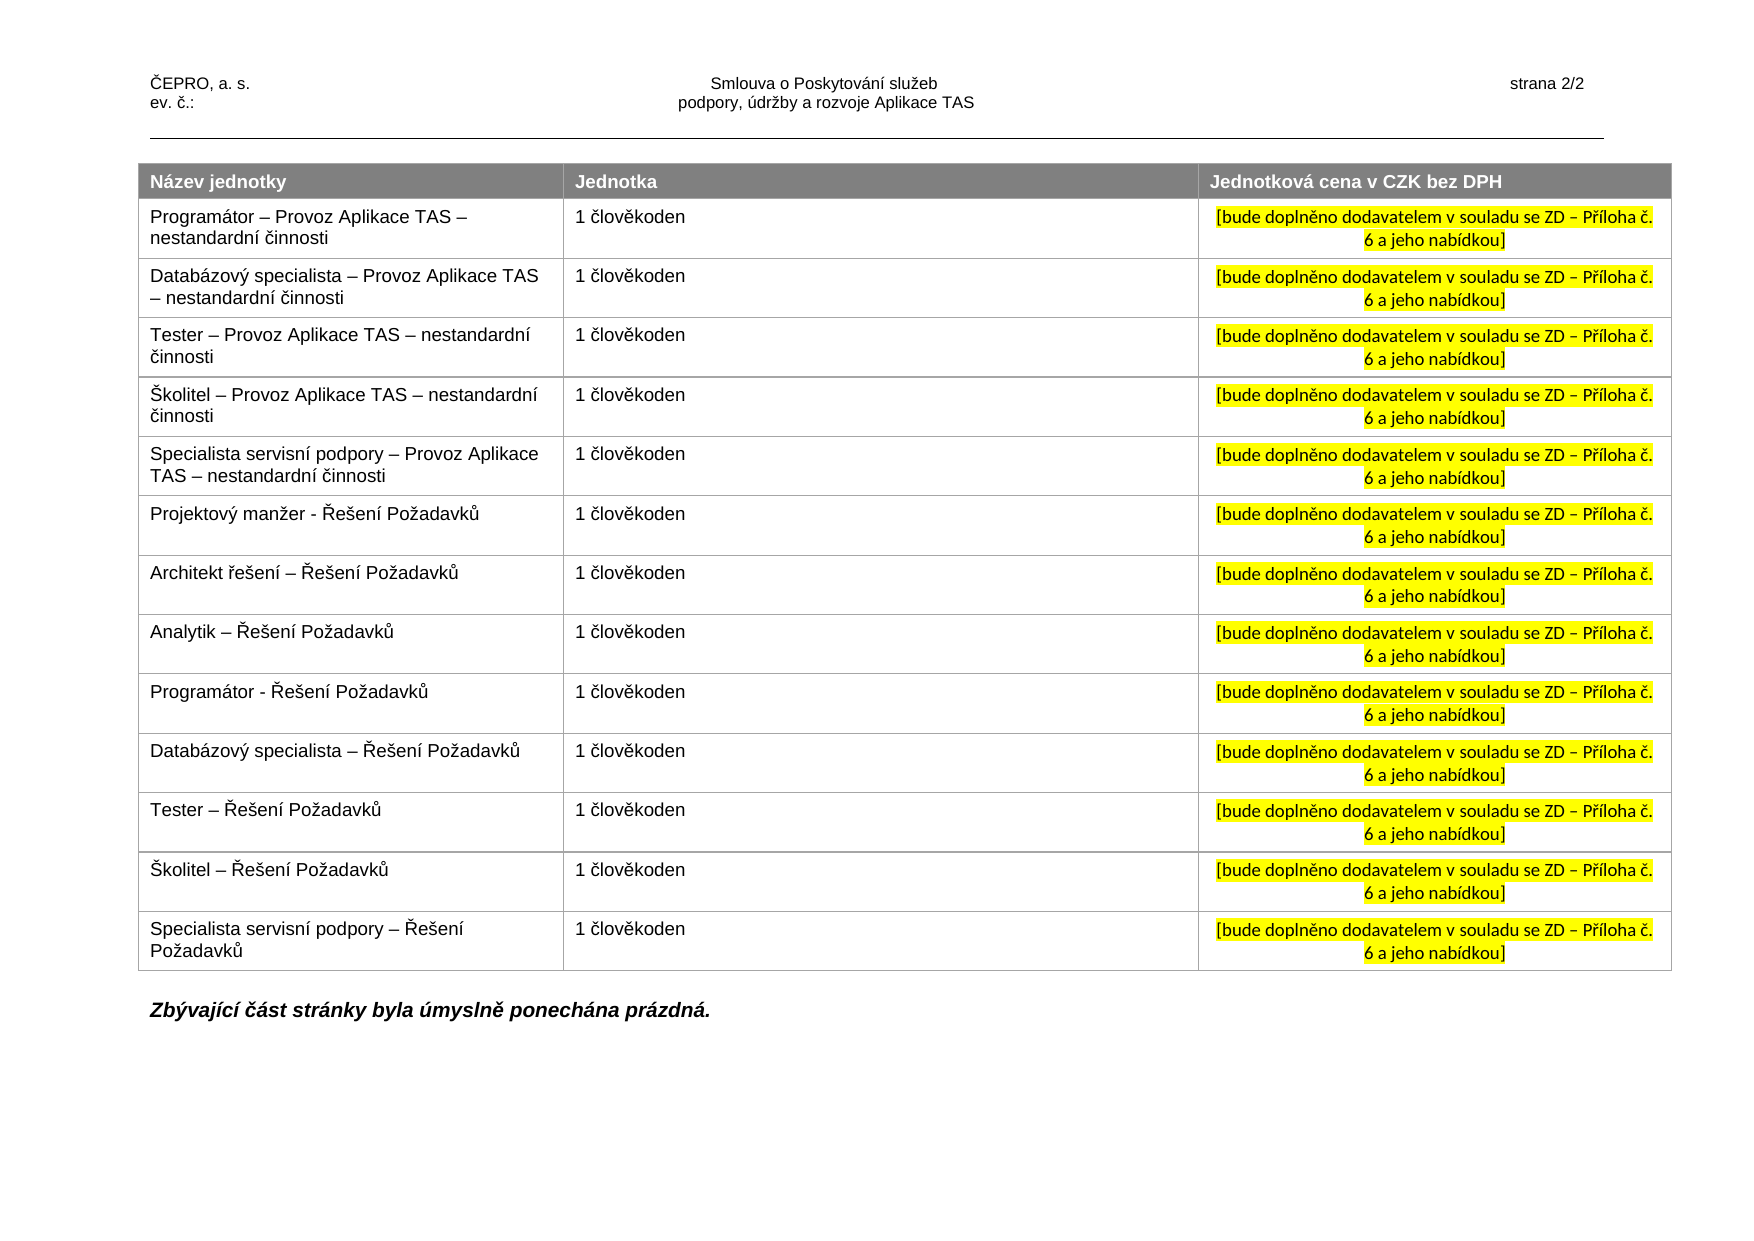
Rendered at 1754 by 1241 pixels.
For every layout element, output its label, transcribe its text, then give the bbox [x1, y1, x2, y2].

table_cell 1 člověkoden [564, 437, 1198, 495]
table_cell 1 člověkoden [564, 496, 1198, 554]
table_cell 1 člověkoden [564, 318, 1198, 376]
table_cell [bude doplněno dodavatelem v souladu se ZD – Příloha č. 6 a jeho nabídkou] [1199, 912, 1671, 970]
table_cell Projektový manžer - Řešení Požadavků [139, 496, 563, 554]
table_cell 1 člověkoden [564, 674, 1198, 733]
table_header Jednotka [564, 164, 1198, 198]
table_cell 1 člověkoden [564, 259, 1198, 317]
table_cell Architekt řešení – Řešení Požadavků [139, 556, 563, 614]
table_cell Programátor - Řešení Požadavků [139, 674, 563, 733]
table_cell Specialista servisní podpory – Řešení Požadavků [139, 912, 563, 970]
table_cell [bude doplněno dodavatelem v souladu se ZD – Příloha č. 6 a jeho nabídkou] [1199, 556, 1671, 614]
table_cell Databázový specialista – Provoz Aplikace TAS – nestandardní činnosti [139, 259, 563, 317]
table_cell 1 člověkoden [564, 378, 1198, 436]
table_cell 1 člověkoden [564, 556, 1198, 614]
table_cell Databázový specialista – Řešení Požadavků [139, 734, 563, 792]
table_cell [bude doplněno dodavatelem v souladu se ZD – Příloha č. 6 a jeho nabídkou] [1199, 318, 1671, 376]
table_cell Programátor – Provoz Aplikace TAS – nestandardní činnosti [139, 199, 563, 258]
table_header Jednotková cena v CZK bez DPH [1199, 164, 1671, 198]
table_header Název jednotky [139, 164, 563, 198]
table_cell [bude doplněno dodavatelem v souladu se ZD – Příloha č. 6 a jeho nabídkou] [1199, 853, 1671, 911]
table_cell [bude doplněno dodavatelem v souladu se ZD – Příloha č. 6 a jeho nabídkou] [1199, 674, 1671, 733]
table_cell Školitel – Provoz Aplikace TAS – nestandardní činnosti [139, 378, 563, 436]
table_cell [bude doplněno dodavatelem v souladu se ZD – Příloha č. 6 a jeho nabídkou] [1199, 793, 1671, 851]
text Zbývající část stránky byla úmyslně ponechána prázdná. [150, 997, 1604, 1021]
table_cell Tester – Řešení Požadavků [139, 793, 563, 851]
table_cell Analytik – Řešení Požadavků [139, 615, 563, 673]
table_cell 1 člověkoden [564, 615, 1198, 673]
table_cell [bude doplněno dodavatelem v souladu se ZD – Příloha č. 6 a jeho nabídkou] [1199, 437, 1671, 495]
table_cell [bude doplněno dodavatelem v souladu se ZD – Příloha č. 6 a jeho nabídkou] [1199, 734, 1671, 792]
table_cell [bude doplněno dodavatelem v souladu se ZD – Příloha č. 6 a jeho nabídkou] [1199, 496, 1671, 554]
table_cell Školitel – Řešení Požadavků [139, 853, 563, 911]
table_cell 1 člověkoden [564, 793, 1198, 851]
table_cell 1 člověkoden [564, 199, 1198, 258]
table_cell 1 člověkoden [564, 912, 1198, 970]
table_cell Tester – Provoz Aplikace TAS – nestandardní činnosti [139, 318, 563, 376]
table_cell [bude doplněno dodavatelem v souladu se ZD – Příloha č. 6 a jeho nabídkou] [1199, 259, 1671, 317]
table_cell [1199, 199, 1671, 258]
table_cell Specialista servisní podpory – Provoz Aplikace TAS – nestandardní činnosti [139, 437, 563, 495]
table_cell [bude doplněno dodavatelem v souladu se ZD – Příloha č. 6 a jeho nabídkou] [1199, 378, 1671, 436]
table_cell 1 člověkoden [564, 734, 1198, 792]
table_cell [bude doplněno dodavatelem v souladu se ZD – Příloha č. 6 a jeho nabídkou] [1199, 615, 1671, 673]
table_cell 1 člověkoden [564, 853, 1198, 911]
